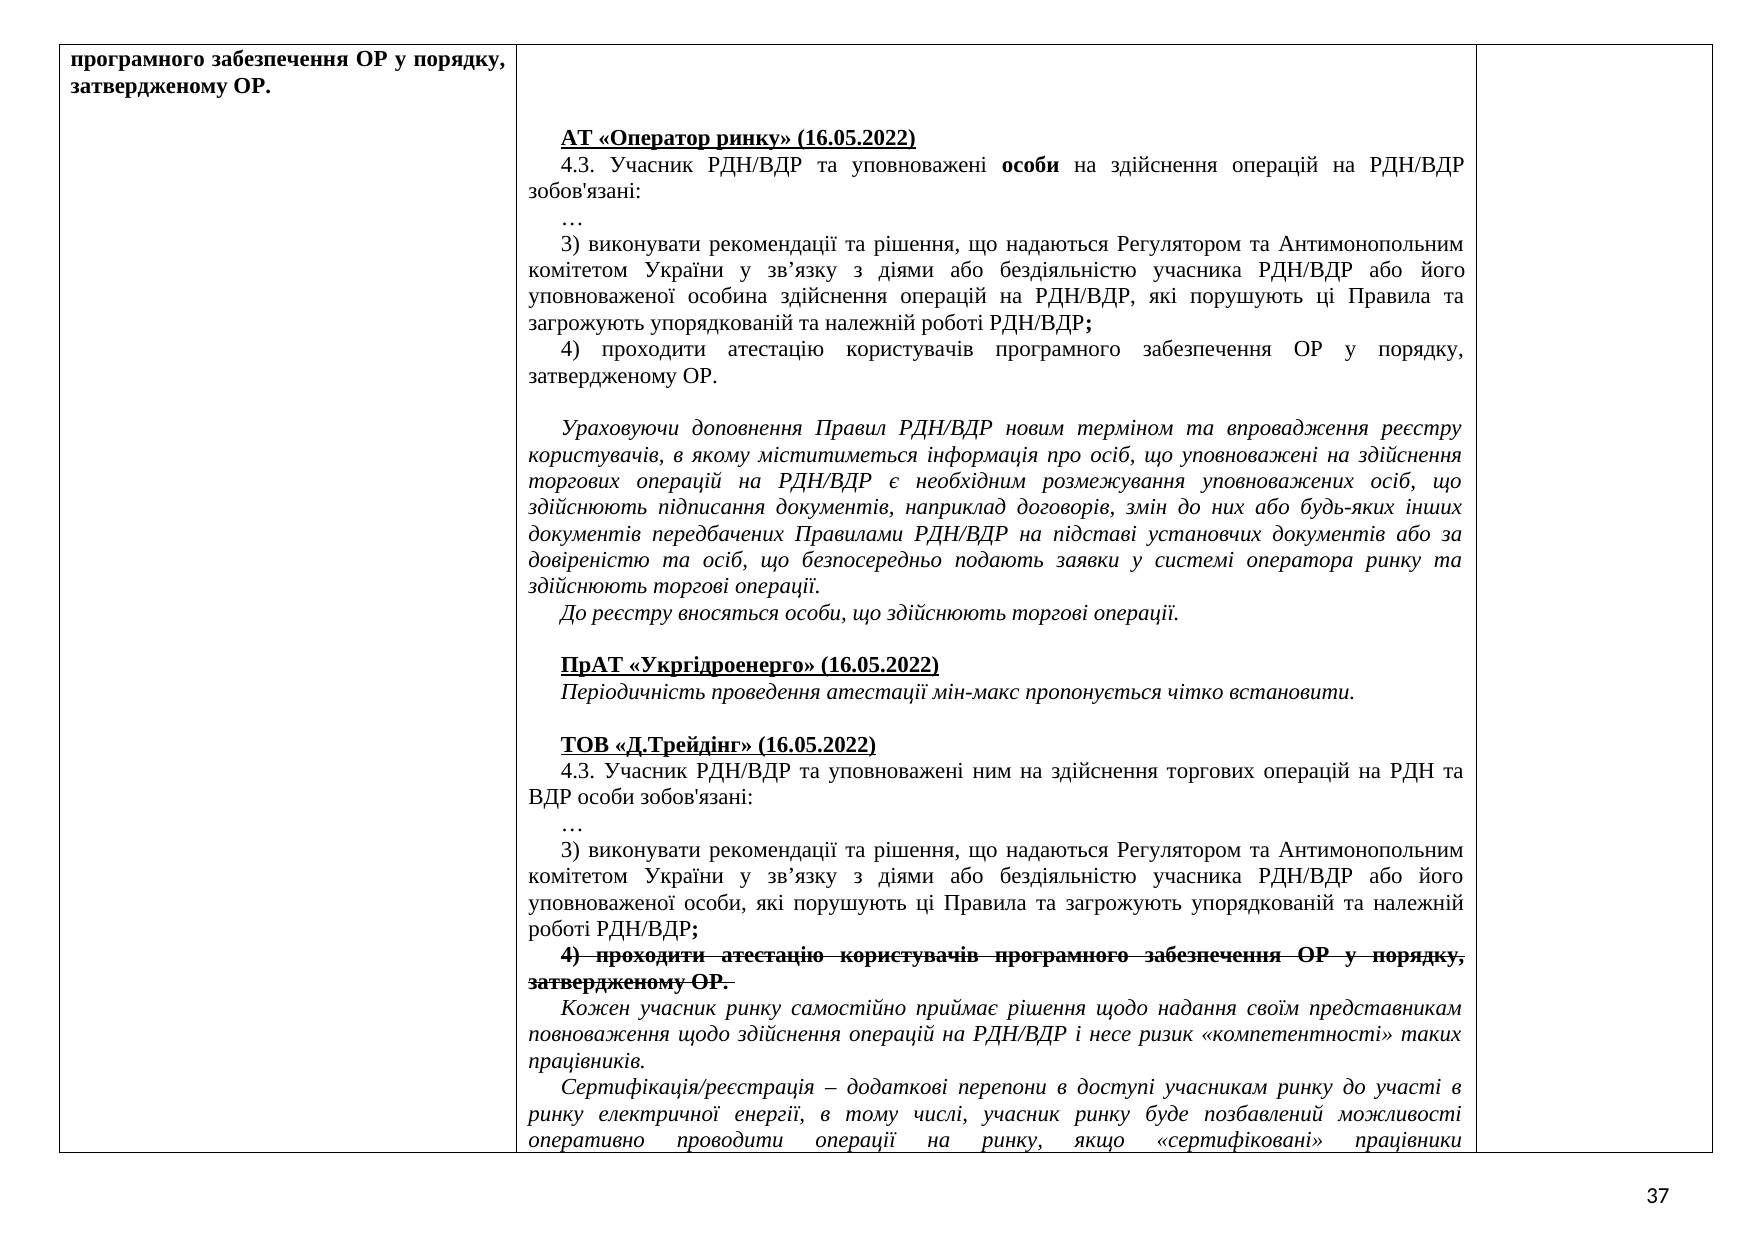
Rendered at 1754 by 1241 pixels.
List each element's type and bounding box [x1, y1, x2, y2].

table_cell [1477, 45, 1712, 1152]
table_cell [60, 45, 516, 1152]
table_cell [517, 45, 1476, 1152]
